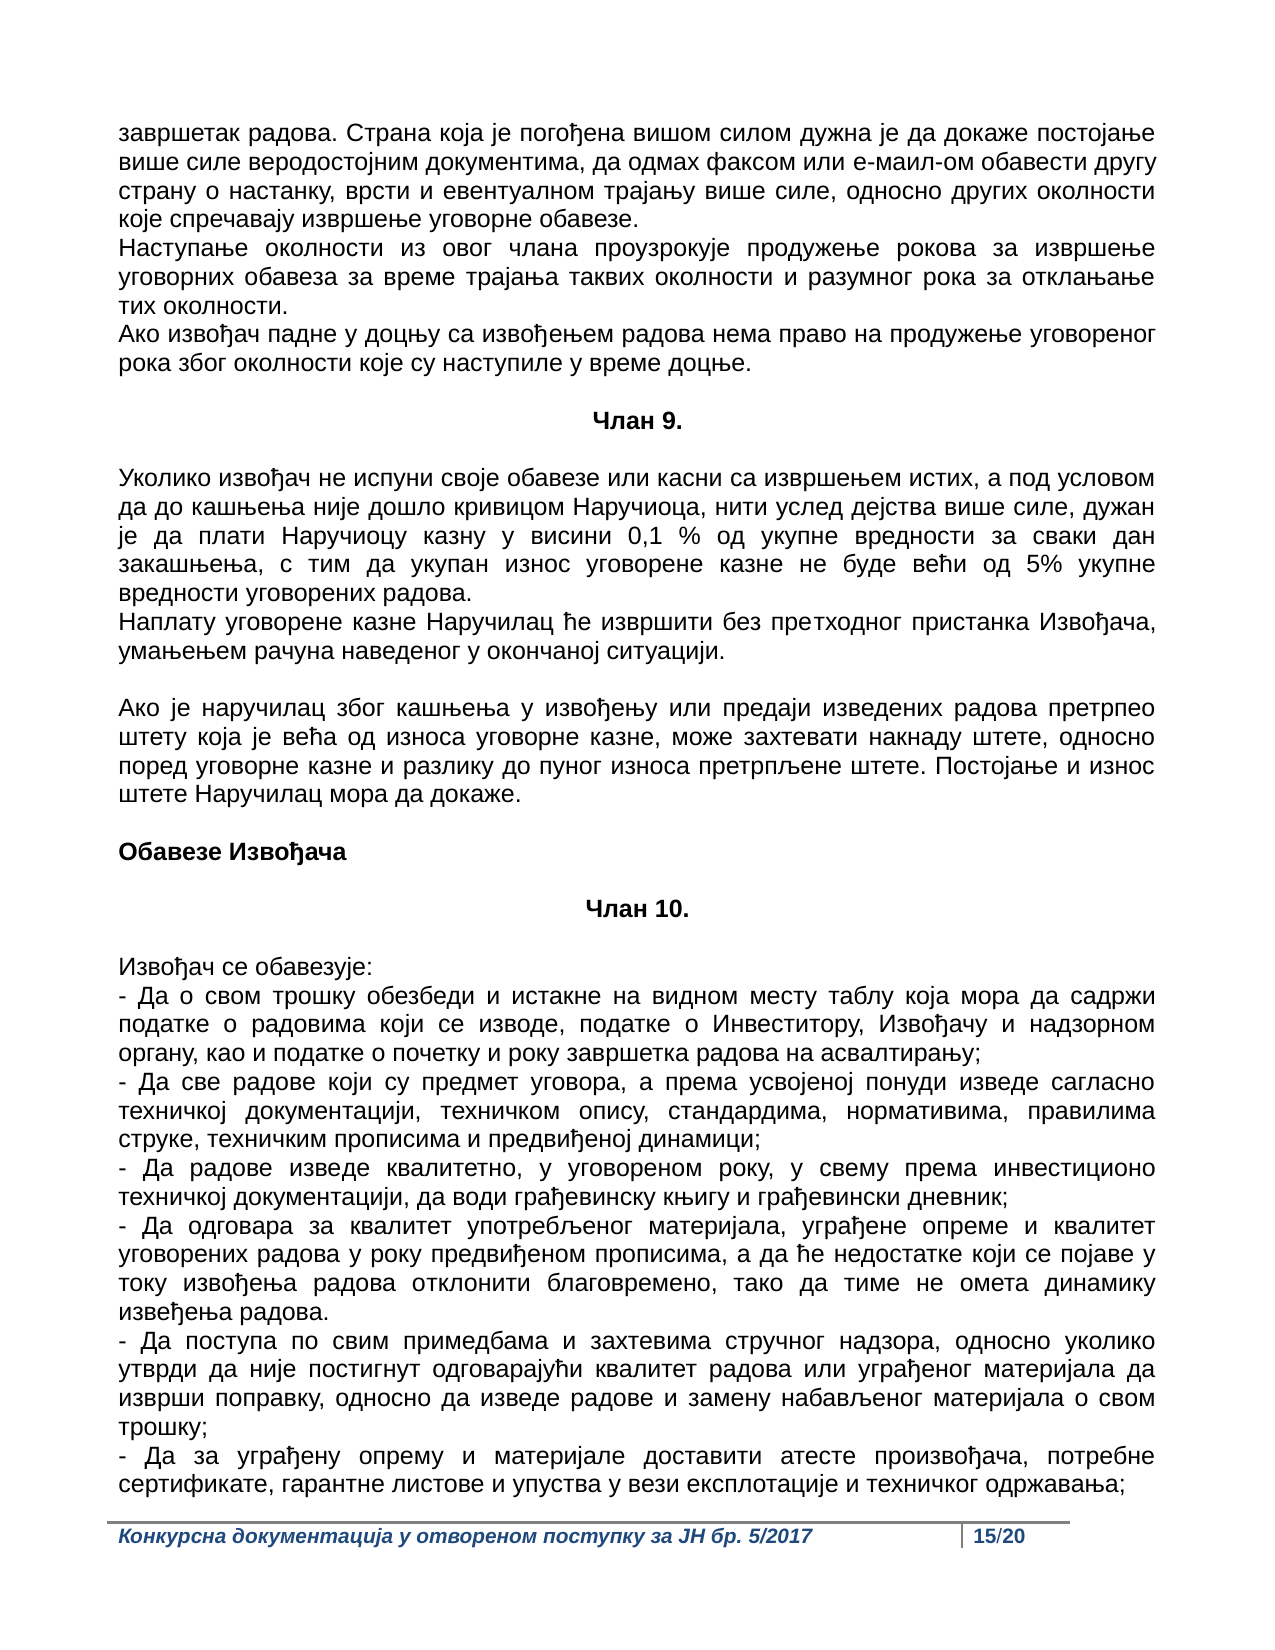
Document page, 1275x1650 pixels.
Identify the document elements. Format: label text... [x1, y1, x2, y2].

text Извођач се обавезује: [118, 952, 1157, 981]
text - Да радове изведе квалитетно, у уговореном року, у свему према инвестиционо техничкој документацији, да води грађевинску књигу и грађевински дневник; [118, 1153, 1157, 1211]
text Ако извођач падне у доцњу са извођењем радова нема право на продужење уговореног рока због околности које су наступиле у време доцње. [118, 319, 1157, 377]
text - Да све радове који су предмет уговора, а према усвојеној понуди изведе сагласно техничкој документацији, техничком опису, стандардима, нормативима, правилима струке, техничким прописима и предвиђеној динамици; [118, 1067, 1157, 1153]
text - Да за уграђену опрему и материјале доставити атесте произвођача, потребне сертификате, гарантне листове и упуства у вези експлотације и техничког одржавања; [118, 1441, 1157, 1498]
text Обавезе Извођача [118, 837, 1157, 866]
text - Да о свом трошку обезбеди и истакне на видном месту таблу која мора да садржи податке о радовима који се изводе, податке о Инвеститору, Извођачу и надзорном органу, као и податке о почетку и року завршетка радова на асвалтирању; [118, 981, 1157, 1067]
text Наплату уговорене казне Наручилац ће извршити без претходног пристанка Извођача, умањењем рачуна наведеног у окончаној ситуацији. [118, 607, 1157, 664]
text - Да поступа по свим примедбама и захтевима стручног надзора, односно уколико утврди да није постигнут одговарајући квалитет радова или уграђеног материјала да изврши поправку, односно да изведе радове и замену набављеног материјала о свом трошку; [118, 1326, 1157, 1441]
text Ако је наручилац због кашњења у извођењу или предаји изведених радова претрпео штету која је већа од износа уговорне казне, може захтевати накнаду штете, односно поред уговорне казне и разлику до пуног износа претрпљене штете. Постојање и износ штете Наручилац мора да докаже. [118, 693, 1157, 808]
text Уколико извођач не испуни своје обавезе или касни са извршењем истих, а под условом да до кашњења није дошло кривицом Наручиоца, нити услед дејства више силе, дужан је да плати Наручиоцу казну у висини 0,1 % од укупне вредности за сваки дан закашњења, с тим да укупан износ уговорене казне не буде већи од 5% укупне вредности уговорених радова. [118, 463, 1157, 607]
text - Да одговара за квалитет употребљеног материјала, уграђене опреме и квалитет уговорених радова у року предвиђеном прописима, а да ће недостатке који се појаве у току извођења радова отклонити благовремено, тако да тиме не омета динамику извеђења радова. [118, 1211, 1157, 1326]
text Члан 9. [118, 406, 1157, 434]
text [118, 118, 1157, 233]
text Члан 10. [118, 894, 1157, 923]
text Наступање околности из овог члана проузрокује продужење рокова за извршење уговорних обавеза за време трајања таквих околности и разумног рока за отклањање тих околности. [118, 233, 1157, 319]
